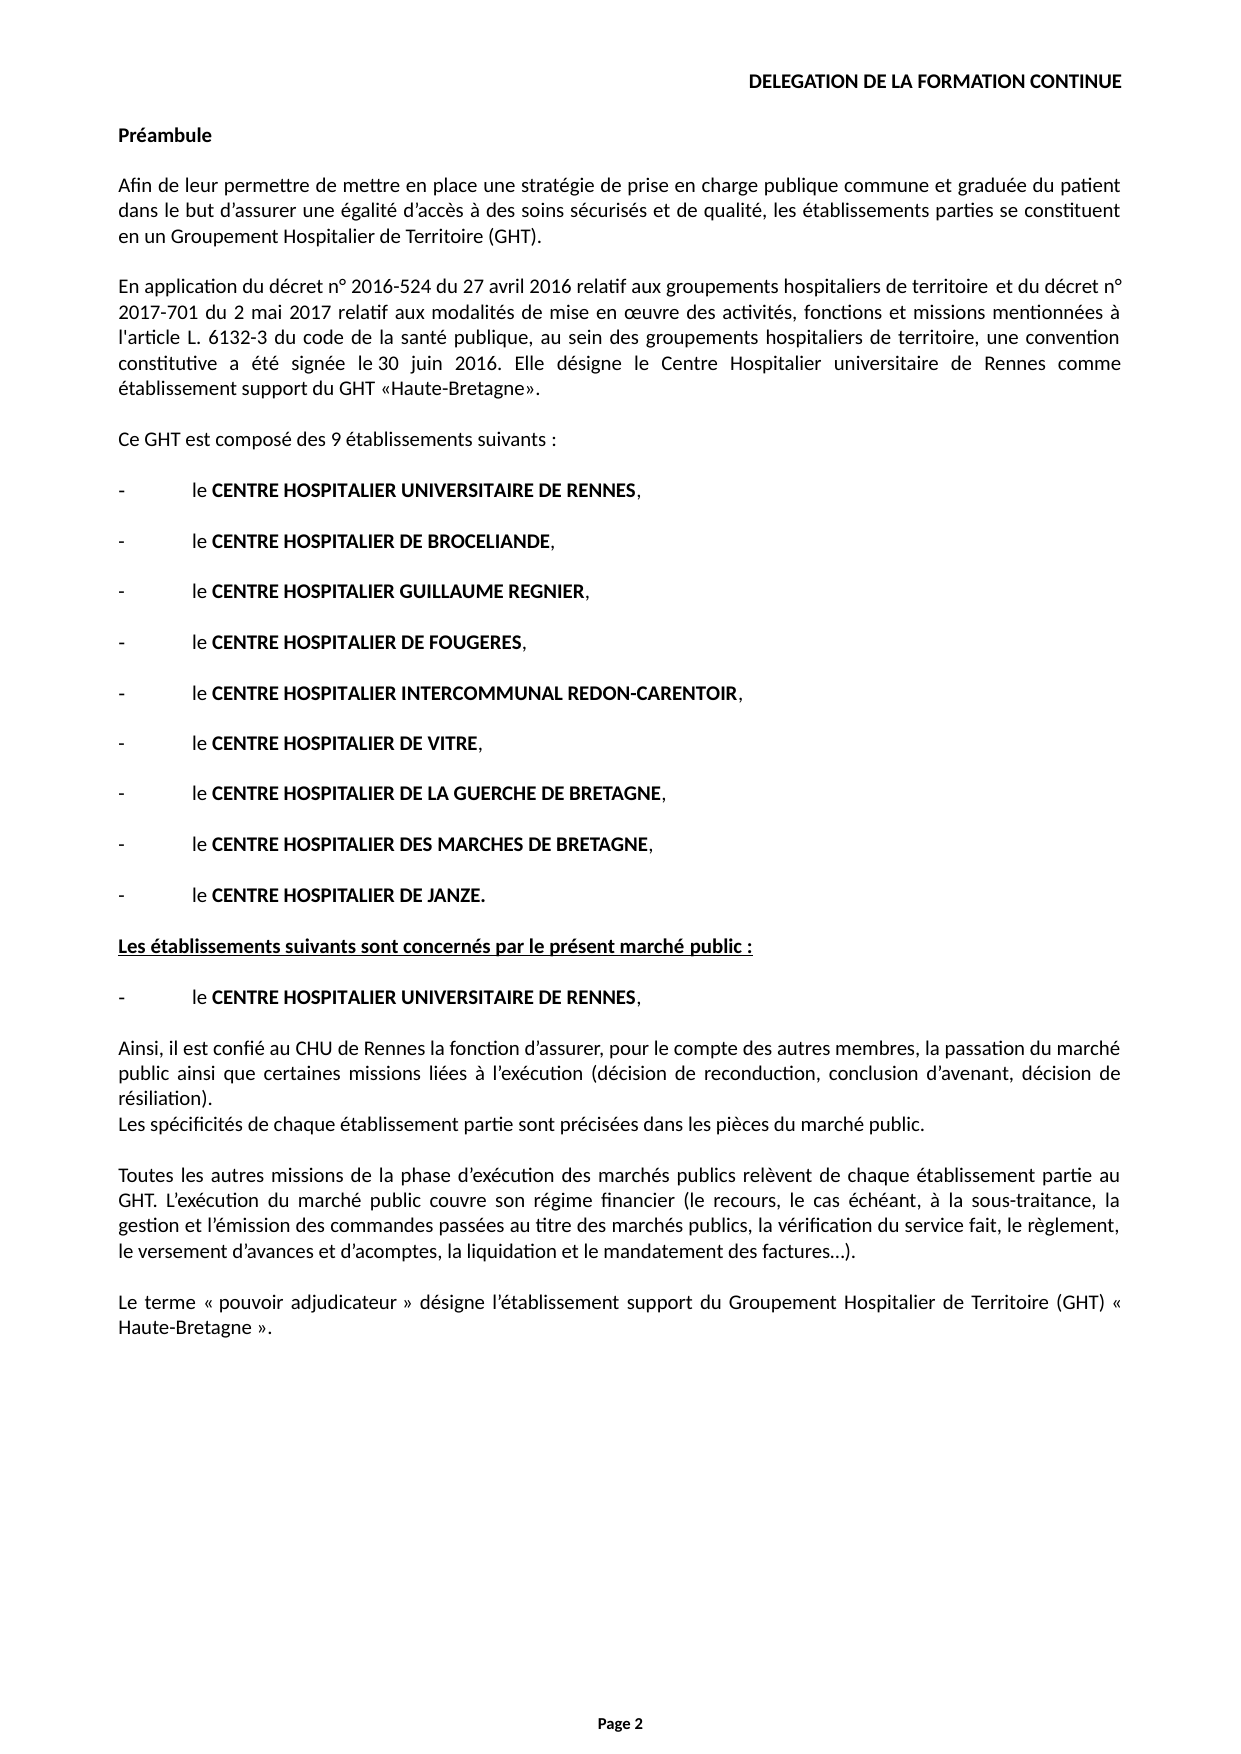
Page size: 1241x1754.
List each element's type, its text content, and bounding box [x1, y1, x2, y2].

list le CENTRE HOSPITALIER UNIVERSITAIRE DE RENNES, [118, 984, 1122, 1009]
text - le CENTRE HOSPITALIER DES MARCHES DE BRETAGNE, [118, 831, 1122, 857]
text Ce GHT est composé des 9 établissements suivants : [118, 426, 1122, 452]
list le CENTRE HOSPITALIER DE FOUGERES, [118, 629, 1122, 655]
text Afin de leur permettre de mettre en place une stratégie de prise en charge publique commune et graduée du patient dans le but d’assurer une égalité d’accès à des soins sécurisés et de qualité, les établissements parties se constituent en un Groupement Hospitalier de Territoire (GHT). [118, 172, 1122, 248]
text Toutes les autres missions de la phase d’exécution des marchés publics relèvent de chaque établissement partie au GHT. L’exécution du marché public couvre son régime financier (le recours, le cas échéant, à la sous-traitance, la gestion et l’émission des commandes passées au titre des marchés publics, la vérification du service fait, le règlement, le versement d’avances et d’acomptes, la liquidation et le mandatement des factures…). [118, 1162, 1122, 1263]
text - le CENTRE HOSPITALIER DE VITRE, [118, 730, 1122, 755]
text - le CENTRE HOSPITALIER DE BROCELIANDE, [118, 528, 1122, 553]
text En application du décret n° 2016-524 du 27 avril 2016 relatif aux groupements hospitaliers de territoire et du décret n° 2017-701 du 2 mai 2017 relatif aux modalités de mise en œuvre des activités, fonctions et missions mentionnées à l'article L. 6132-3 du code de la santé publique, au sein des groupements hospitaliers de territoire, une convention constitutive a été signée le 30 juin 2016. Elle désigne le Centre Hospitalier universitaire de Rennes comme établissement support du GHT «Haute-Bretagne». [118, 274, 1122, 401]
text Préambule [118, 122, 1122, 148]
text Ainsi, il est confié au CHU de Rennes la fonction d’assurer, pour le compte des autres membres, la passation du marché public ainsi que certaines missions liées à l’exécution (décision de reconduction, conclusion d’avenant, décision de résiliation). [118, 1035, 1122, 1111]
list le CENTRE HOSPITALIER UNIVERSITAIRE DE RENNES, [118, 477, 1122, 502]
text Les spécificités de chaque établissement partie sont précisées dans les pièces du marché public. [118, 1111, 1122, 1136]
text Les établissements suivants sont concernés par le présent marché public : [118, 933, 1122, 958]
text - le CENTRE HOSPITALIER GUILLAUME REGNIER, [118, 579, 1122, 604]
text - le CENTRE HOSPITALIER DE JANZE. [118, 882, 1122, 908]
text - le CENTRE HOSPITALIER DE LA GUERCHE DE BRETAGNE, [118, 781, 1122, 806]
text Le terme « pouvoir adjudicateur » désigne l’établissement support du Groupement Hospitalier de Territoire (GHT) « Haute-Bretagne ». [118, 1289, 1122, 1340]
list le CENTRE HOSPITALIER INTERCOMMUNAL REDON-CARENTOIR, [118, 680, 1122, 706]
